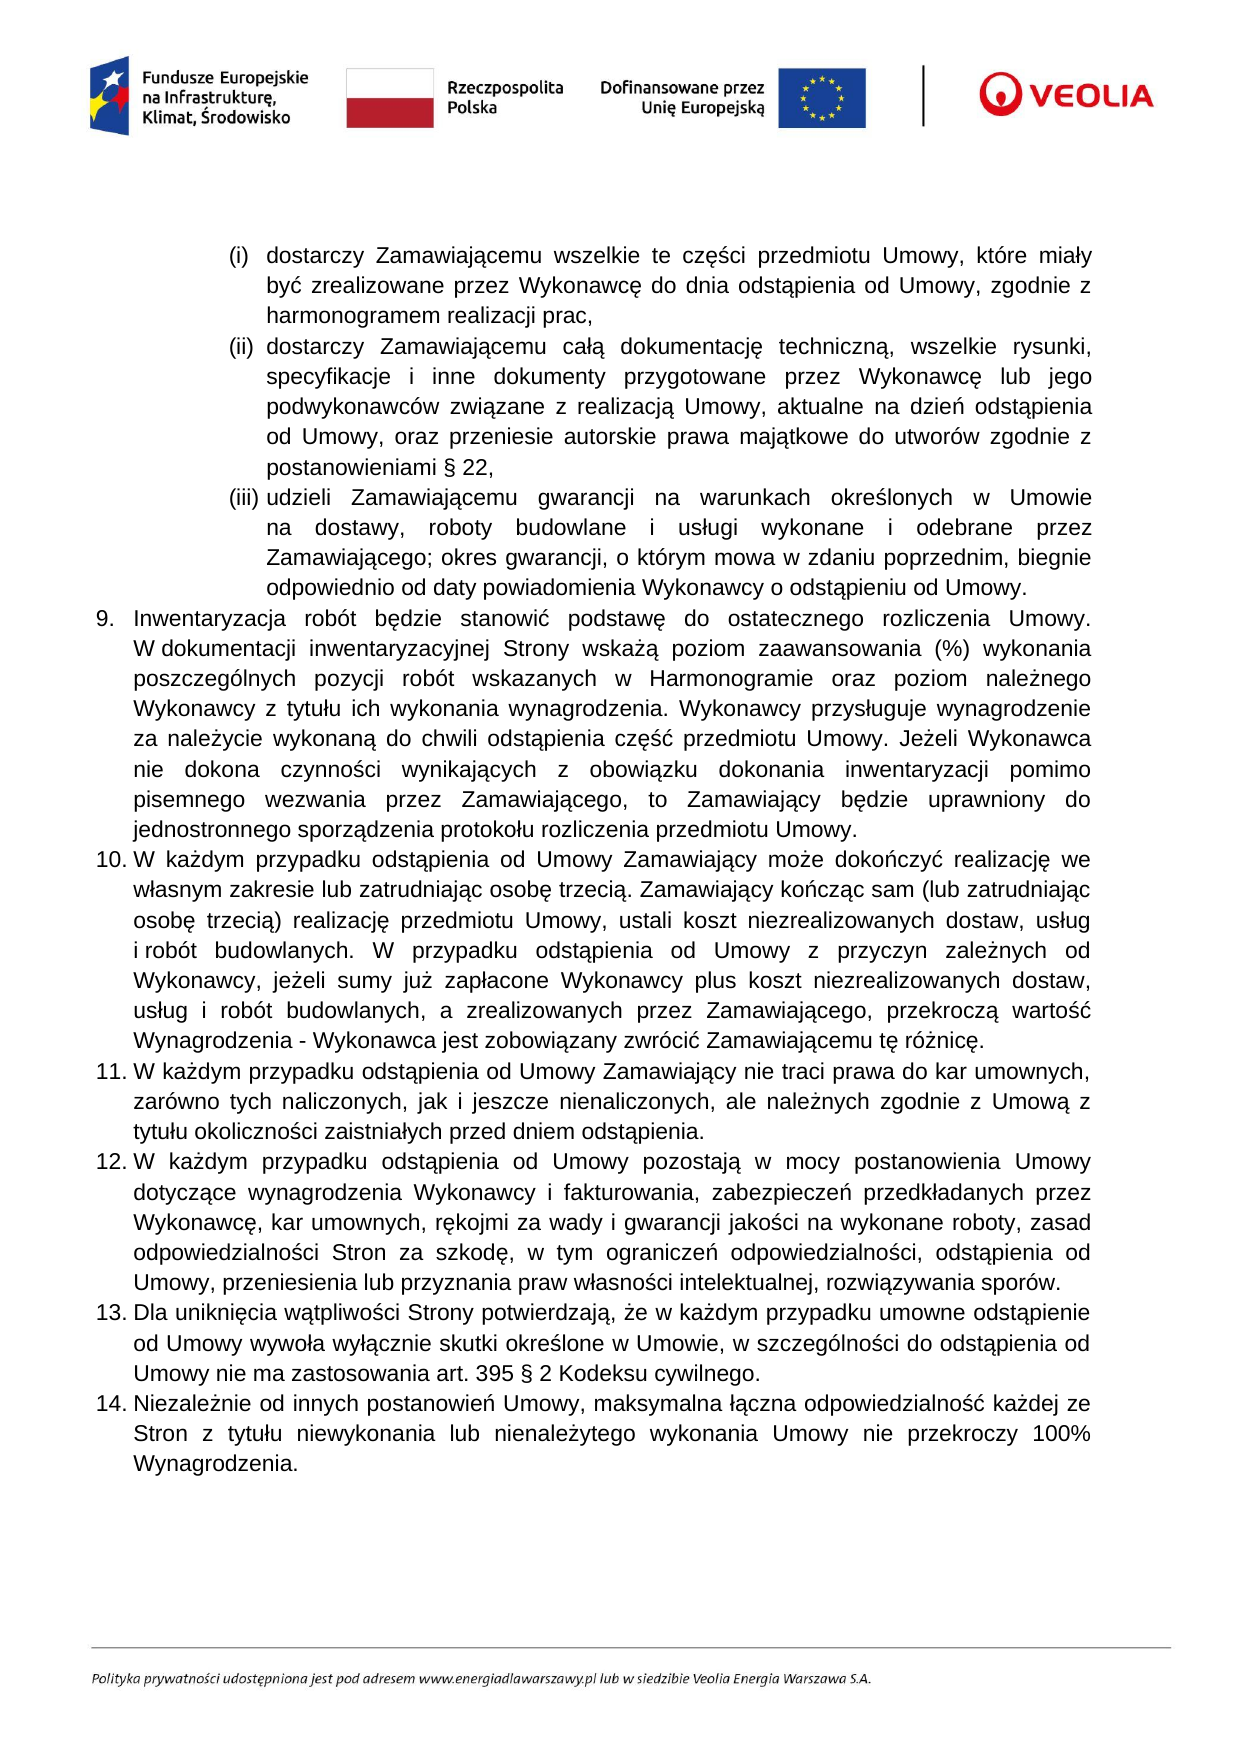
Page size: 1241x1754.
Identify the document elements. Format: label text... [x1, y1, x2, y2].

list Niezależnie od innych postanowień Umowy, maksymalna łączna odpowiedzialność każdej ze Stron z tytułu niewykonania lub nienależytego wykonania Umowy nie przekroczy 100% Wynagrodzenia. [96, 1390, 1092, 1477]
list Dla uniknięcia wątpliwości Strony potwierdzają, że w każdym przypadku umowne odstąpienie od Umowy wywoła wyłącznie skutki określone w Umowie, w szczególności do odstąpienia od Umowy nie ma zastosowania art. 395 § 2 Kodeksu cywilnego. [96, 1299, 1092, 1386]
picture [14, 0, 1234, 191]
list udzieli Zamawiającemu gwarancji na warunkach określonych w Umowie na dostawy, roboty budowlane i usługi wykonane i odebrane przez Zamawiającego; okres gwarancji, o którym mowa w zdaniu poprzednim, biegnie odpowiednio od daty powiadomienia Wykonawcy o odstąpieniu od Umowy. [228, 484, 1092, 601]
list Inwentaryzacja robót będzie stanowić podstawę do ostatecznego rozliczenia Umowy. W dokumentacji inwentaryzacyjnej Strony wskażą poziom zaawansowania (%) wykonania poszczególnych pozycji robót wskazanych w Harmonogramie oraz poziom należnego Wykonawcy z tytułu ich wykonania wynagrodzenia. Wykonawcy przysługuje wynagrodzenie za należycie wykonaną do chwili odstąpienia część przedmiotu Umowy. Jeżeli Wykonawca nie dokona czynności wynikających z obowiązku dokonania inwentaryzacji pomimo pisemnego wezwania przez Zamawiającego, to Zamawiający będzie uprawniony do jednostronnego sporządzenia protokołu rozliczenia przedmiotu Umowy. [96, 604, 1092, 842]
list W każdym przypadku odstąpienia od Umowy Zamawiający może dokończyć realizację we własnym zakresie lub zatrudniając osobę trzecią. Zamawiający kończąc sam (lub zatrudniając osobę trzecią) realizację przedmiotu Umowy, ustali koszt niezrealizowanych dostaw, usług i robót budowlanych. W przypadku odstąpienia od Umowy z przyczyn zależnych od Wykonawcy, jeżeli sumy już zapłacone Wykonawcy plus koszt niezrealizowanych dostaw, usług i robót budowlanych, a zrealizowanych przez Zamawiającego, przekroczą wartość Wynagrodzenia - Wykonawca jest zobowiązany zwrócić Zamawiającemu tę różnicę. [96, 846, 1092, 1054]
list dostarczy Zamawiającemu całą dokumentację techniczną, wszelkie rysunki, specyfikacje i inne dokumenty przygotowane przez Wykonawcę lub jego podwykonawców związane z realizacją Umowy, aktualne na dzień odstąpienia od Umowy, oraz przeniesie autorskie prawa majątkowe do utworów zgodnie z postanowieniami § 22, [228, 333, 1092, 480]
list W każdym przypadku odstąpienia od Umowy pozostają w mocy postanowienia Umowy dotyczące wynagrodzenia Wykonawcy i fakturowania, zabezpieczeń przedkładanych przez Wykonawcę, kar umownych, rękojmi za wady i gwarancji jakości na wykonane roboty, zasad odpowiedzialności Stron za szkodę, w tym ograniczeń odpowiedzialności, odstąpienia od Umowy, przeniesienia lub przyznania praw własności intelektualnej, rozwiązywania sporów. [96, 1148, 1092, 1296]
list dostarczy Zamawiającemu wszelkie te części przedmiotu Umowy, które miały być zrealizowane przez Wykonawcę do dnia odstąpienia od Umowy, zgodnie z harmonogramem realizacji prac, [228, 242, 1092, 329]
picture [15, 1616, 1241, 1735]
list W każdym przypadku odstąpienia od Umowy Zamawiający nie traci prawa do kar umownych, zarówno tych naliczonych, jak i jeszcze nienaliczonych, ale należnych zgodnie z Umową z tytułu okoliczności zaistniałych przed dniem odstąpienia. [96, 1058, 1092, 1144]
